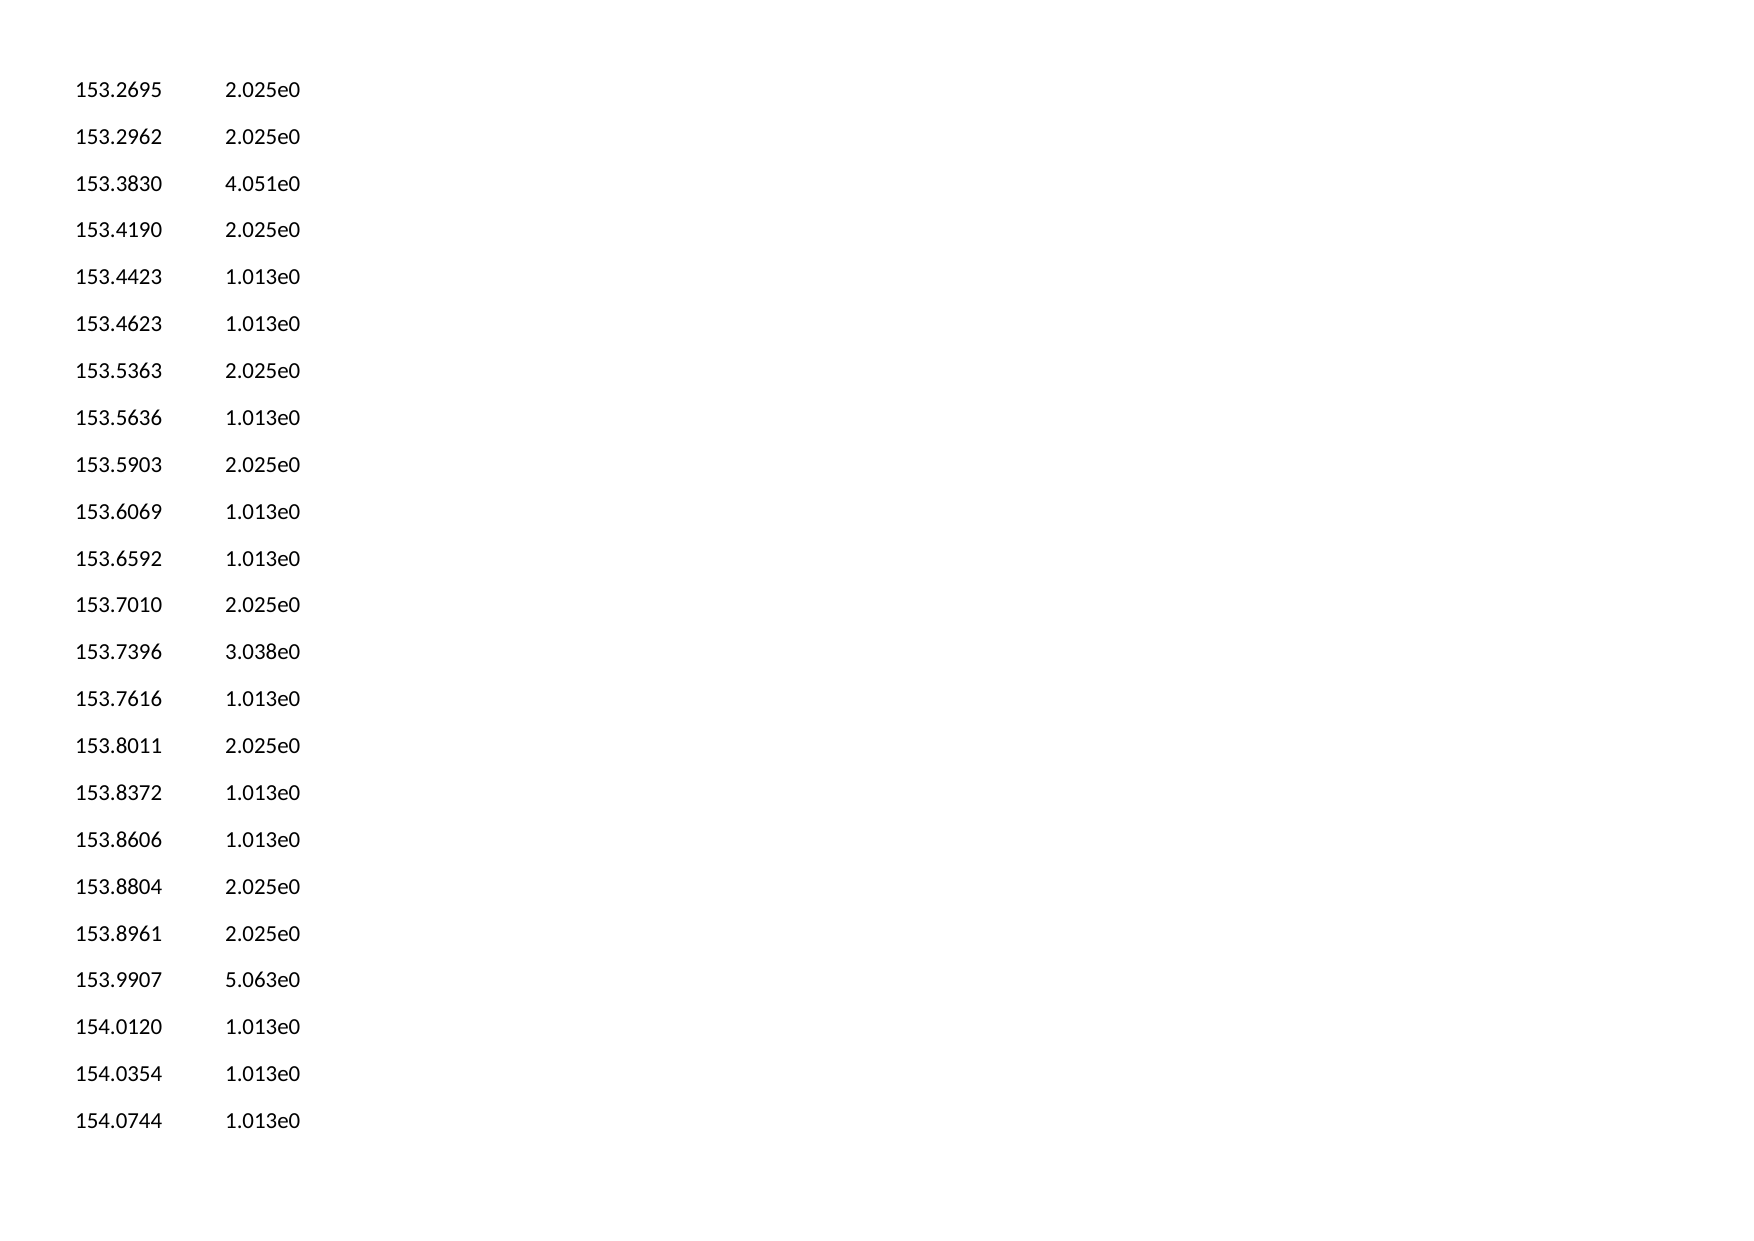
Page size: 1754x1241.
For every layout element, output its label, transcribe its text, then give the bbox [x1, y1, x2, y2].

text 153.4190 2.025e0 [75, 216, 1679, 244]
text 154.0120 1.013e0 [75, 1012, 1679, 1041]
text 153.8961 2.025e0 [75, 919, 1679, 947]
text 153.6592 1.013e0 [75, 544, 1679, 572]
text 153.8606 1.013e0 [75, 825, 1679, 853]
text 153.2962 2.025e0 [75, 122, 1679, 150]
text 153.8804 2.025e0 [75, 872, 1679, 900]
text 153.3830 4.051e0 [75, 169, 1679, 197]
text 153.7616 1.013e0 [75, 684, 1679, 712]
text 153.4623 1.013e0 [75, 309, 1679, 337]
text 153.5363 2.025e0 [75, 356, 1679, 384]
text 153.2695 2.025e0 [75, 75, 1679, 103]
text 153.7010 2.025e0 [75, 591, 1679, 619]
text 153.8011 2.025e0 [75, 731, 1679, 759]
text 153.4423 1.013e0 [75, 262, 1679, 291]
text 153.7396 3.038e0 [75, 637, 1679, 666]
text 153.8372 1.013e0 [75, 778, 1679, 806]
text 153.9907 5.063e0 [75, 966, 1679, 994]
text 154.0354 1.013e0 [75, 1059, 1679, 1087]
text 153.5636 1.013e0 [75, 403, 1679, 431]
text 154.0744 1.013e0 [75, 1106, 1679, 1134]
text 153.6069 1.013e0 [75, 497, 1679, 525]
text 153.5903 2.025e0 [75, 450, 1679, 478]
